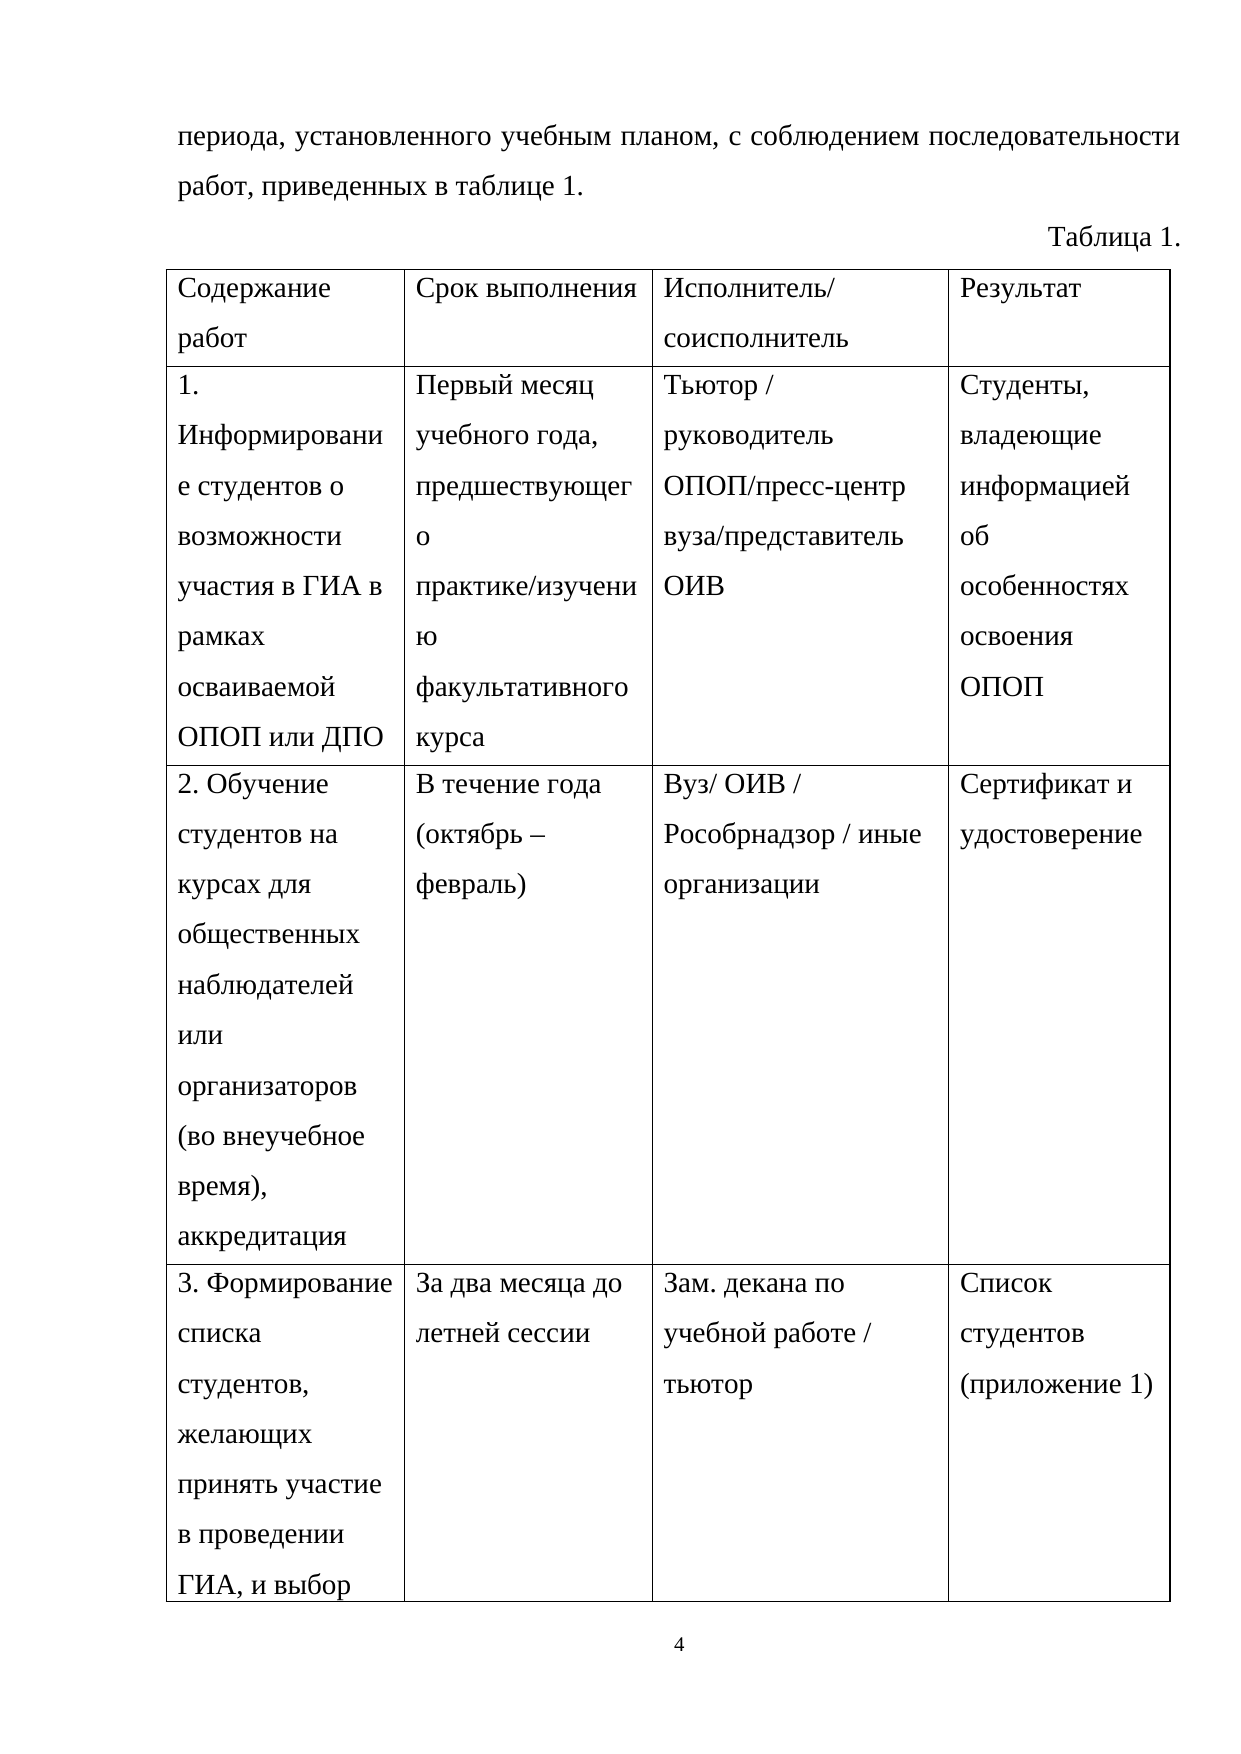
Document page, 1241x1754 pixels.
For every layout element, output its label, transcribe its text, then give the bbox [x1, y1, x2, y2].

text Таблица 1. [177, 219, 1181, 252]
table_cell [167, 1265, 404, 1601]
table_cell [405, 1265, 652, 1601]
table_header Срок выполнения [405, 270, 652, 366]
table_header Результат [949, 270, 1169, 366]
table_header Содержание работ [167, 270, 404, 366]
table_cell В течение года (октябрь – февраль) [405, 766, 652, 1264]
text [177, 118, 1181, 202]
table_cell Сертификат и удостоверение [949, 766, 1169, 1264]
table_cell 1. Информирование студентов о возможности участия в ГИА в рамках осваиваемой ОПОП или ДПО [167, 367, 404, 765]
table_header Исполнитель/ соисполнитель [653, 270, 948, 366]
table_cell Вуз/ ОИВ / Рособрнадзор / иные организации [653, 766, 948, 1264]
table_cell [653, 1265, 948, 1601]
table_cell Тьютор / руководитель ОПОП/пресс-центр вуза/представитель ОИВ [653, 367, 948, 765]
table_cell Студенты, владеющие информацией об особенностях освоения ОПОП [949, 367, 1169, 765]
table_cell 2. Обучение студентов на курсах для общественных наблюдателей или организаторов (во внеучебное время), аккредитация [167, 766, 404, 1264]
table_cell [949, 1265, 1169, 1601]
table_cell Первый месяц учебного года, предшествующего практике/изучению факультативного курса [405, 367, 652, 765]
